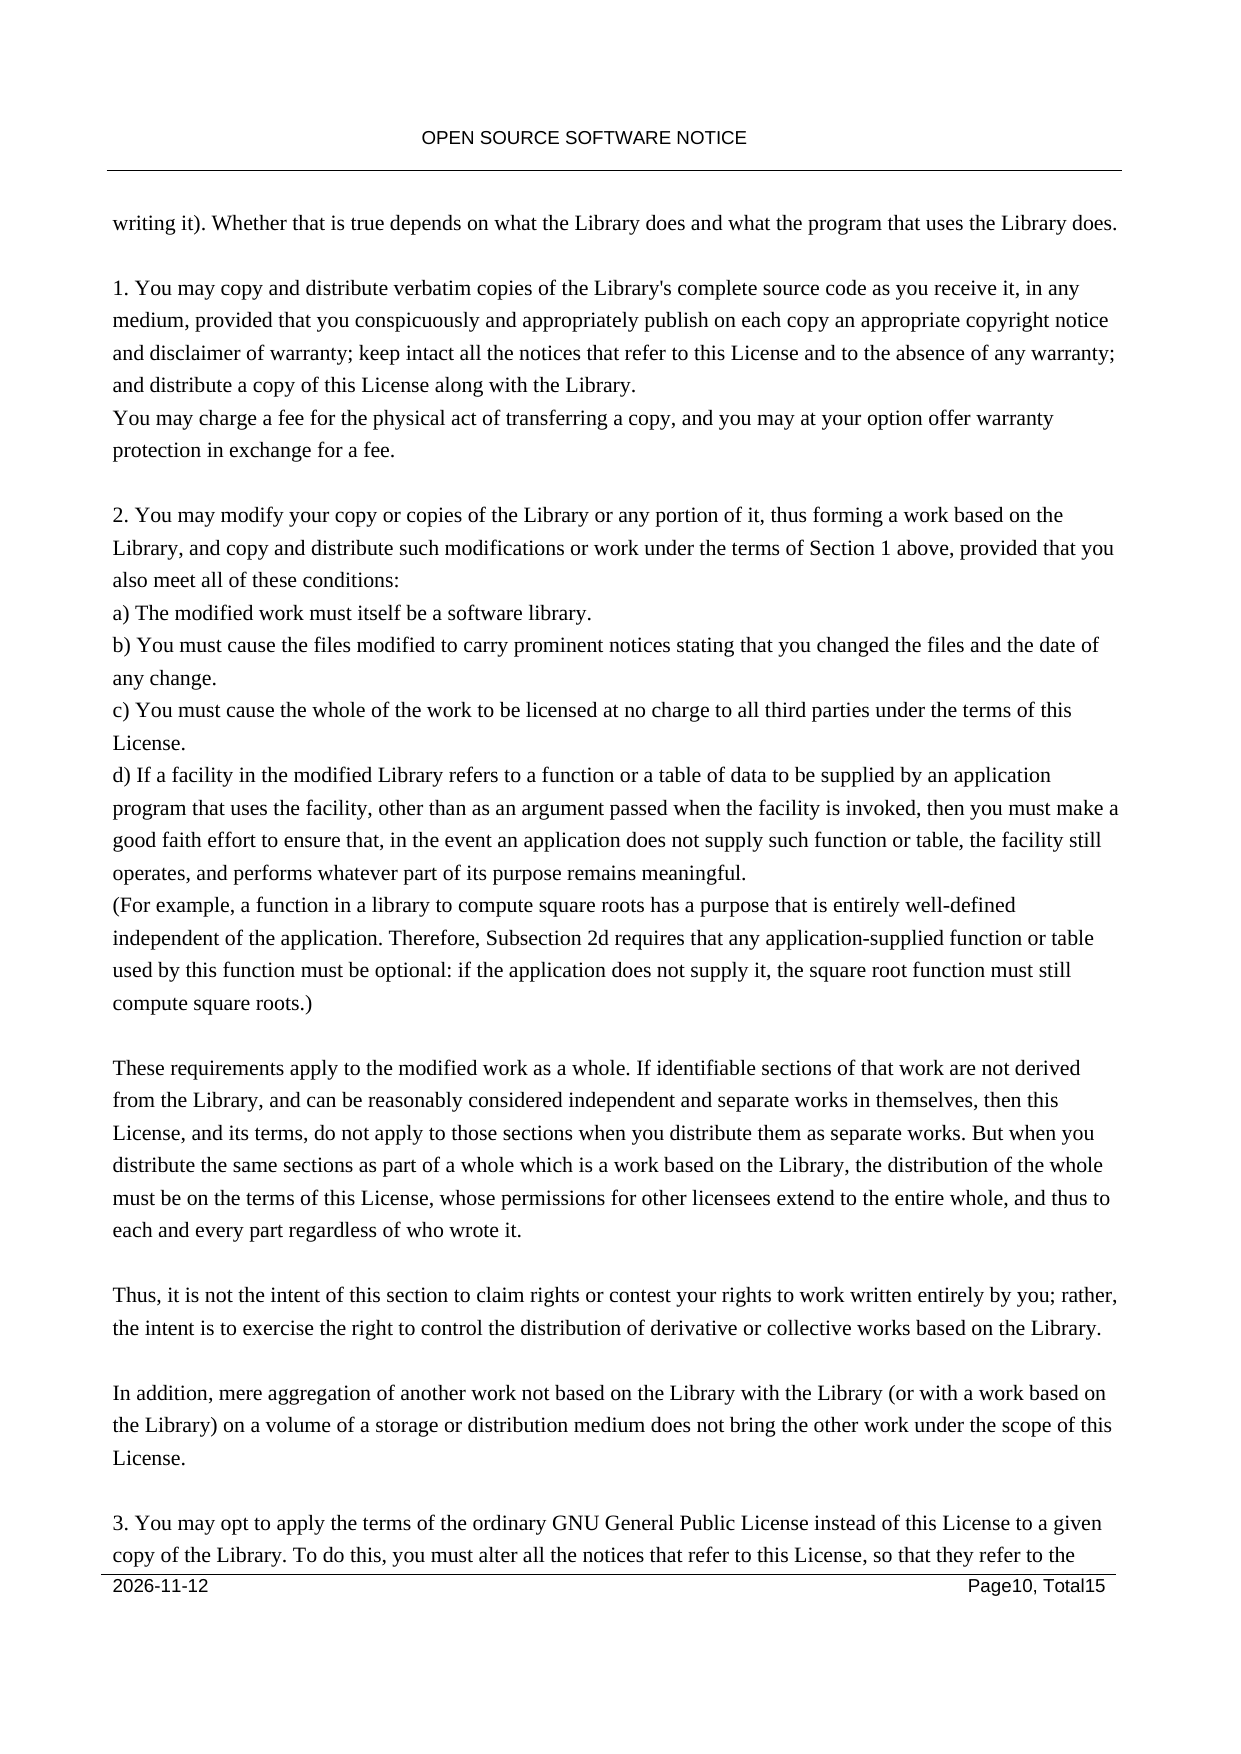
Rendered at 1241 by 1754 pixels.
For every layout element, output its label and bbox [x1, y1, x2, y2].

text [112, 206, 1128, 1571]
